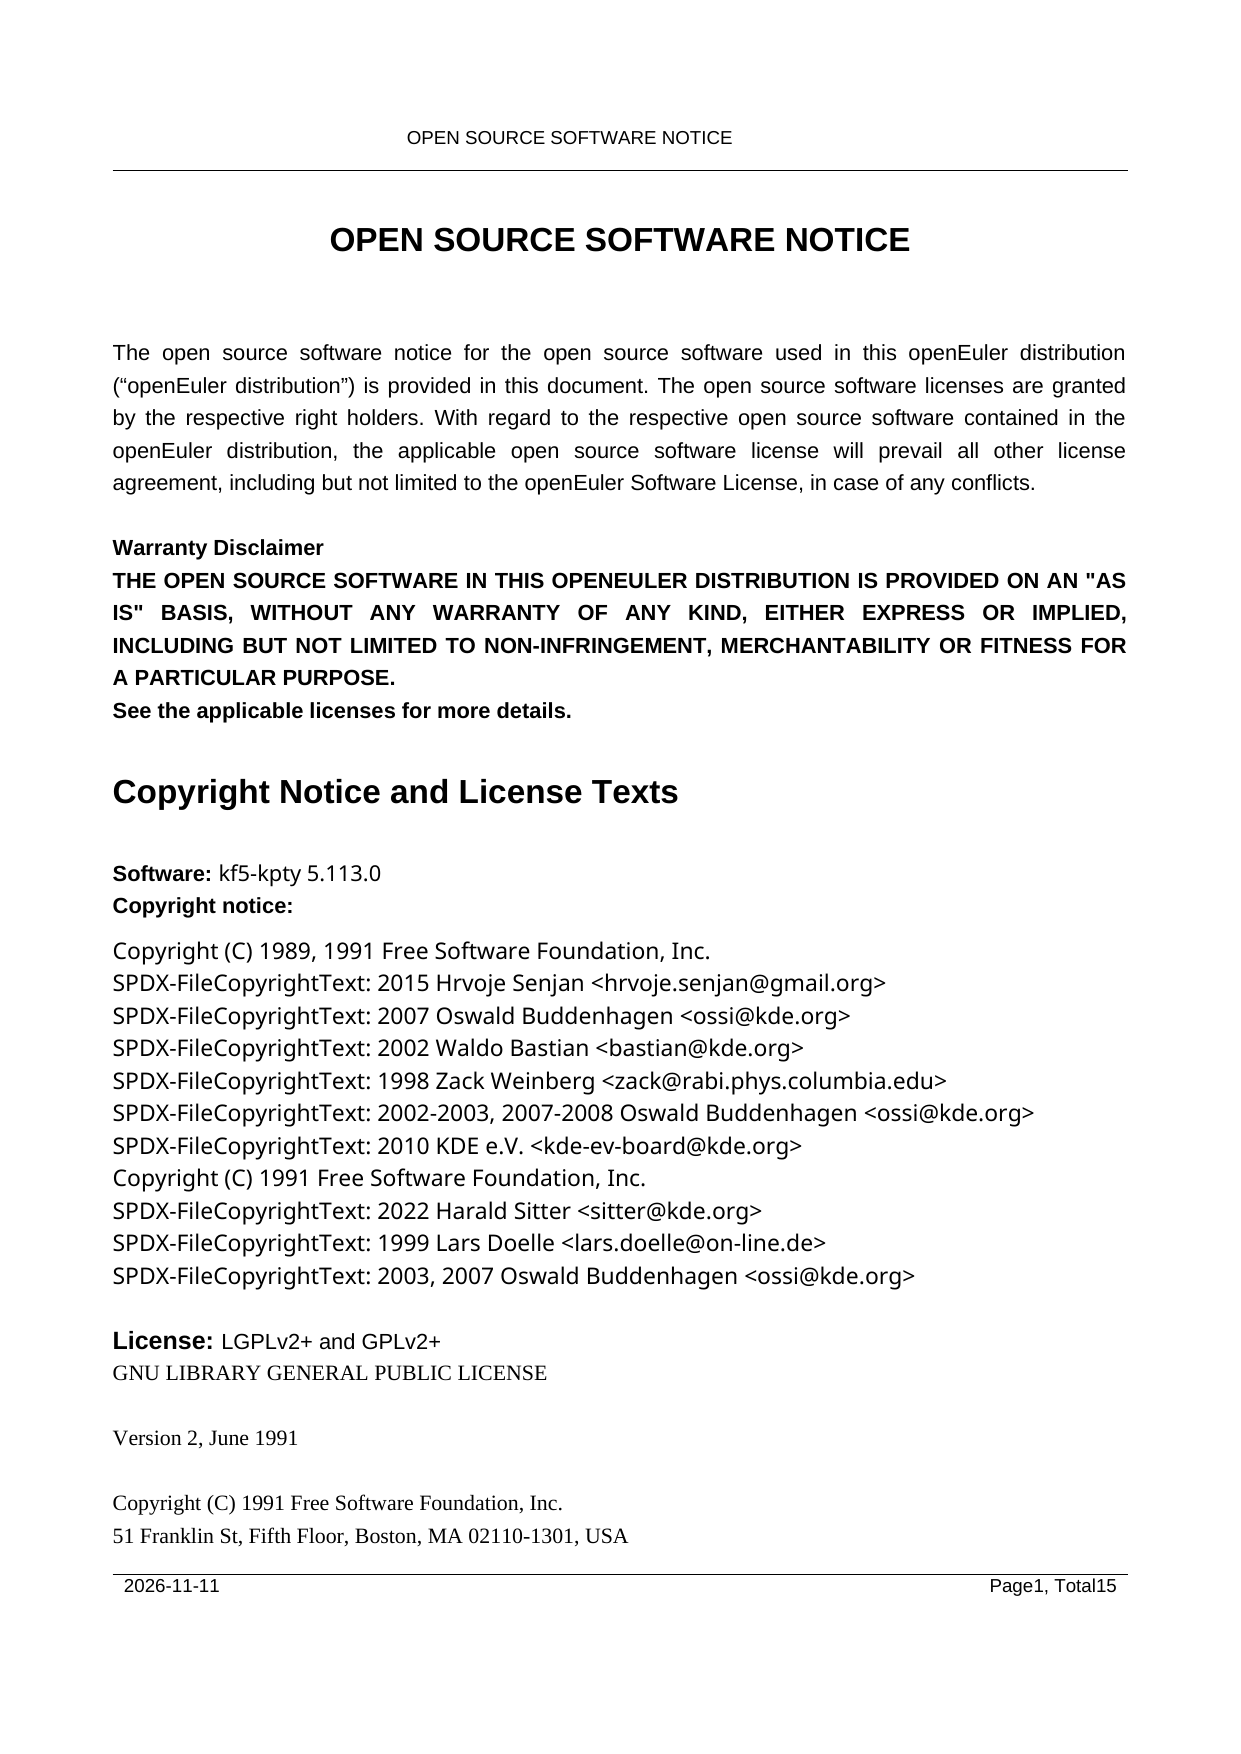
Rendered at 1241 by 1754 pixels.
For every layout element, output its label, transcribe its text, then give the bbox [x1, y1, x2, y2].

title Software: kf5-kpty 5.113.0 [112, 856, 1128, 889]
text Copyright Notice and License Texts [112, 759, 1128, 824]
text Copyright notice: [112, 889, 1128, 921]
text License: LGPLv2+ and GPLv2+ [112, 1324, 1128, 1356]
text OPEN SOURCE SOFTWARE NOTICE [112, 206, 1128, 271]
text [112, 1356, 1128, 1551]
text THE OPEN SOURCE SOFTWARE IN THIS OPENEULER DISTRIBUTION IS PROVIDED ON AN "AS IS" BASIS, WITHOUT ANY WARRANTY OF ANY KIND, EITHER EXPRESS OR IMPLIED, INCLUDING BUT NOT LIMITED TO NON-INFRINGEMENT, MERCHANTABILITY OR FITNESS FOR A PARTICULAR PURPOSE. See the applicable licenses for more details. [112, 564, 1128, 726]
text The open source software notice for the open source software used in this openEuler distribution (“openEuler distribution”) is provided in this document. The open source software licenses are granted by the respective right holders. With regard to the respective open source software contained in the openEuler distribution, the applicable open source software license will prevail all other license agreement, including but not limited to the openEuler Software License, in case of any conflicts. [112, 336, 1128, 499]
text Copyright (C) 1989, 1991 Free Software Foundation, Inc. SPDX-FileCopyrightText: 2015 Hrvoje Senjan <hrvoje.senjan@gmail.org> SPDX-FileCopyrightText: 2007 Oswald Buddenhagen <ossi@kde.org> SPDX-FileCopyrightText: 2002 Waldo Bastian <bastian@kde.org> SPDX-FileCopyrightText: 1998 Zack Weinberg <zack@rabi.phys.columbia.edu> SPDX-FileCopyrightText: 2002-2003, 2007-2008 Oswald Buddenhagen <ossi@kde.org> SPDX-FileCopyrightText: 2010 KDE e.V. <kde-ev-board@kde.org> Copyright (C) 1991 Free Software Foundation, Inc. SPDX-FileCopyrightText: 2022 Harald Sitter <sitter@kde.org> SPDX-FileCopyrightText: 1999 Lars Doelle <lars.doelle@on-line.de> SPDX-FileCopyrightText: 2003, 2007 Oswald Buddenhagen <ossi@kde.org> [112, 934, 1128, 1324]
text Warranty Disclaimer [112, 531, 1128, 564]
